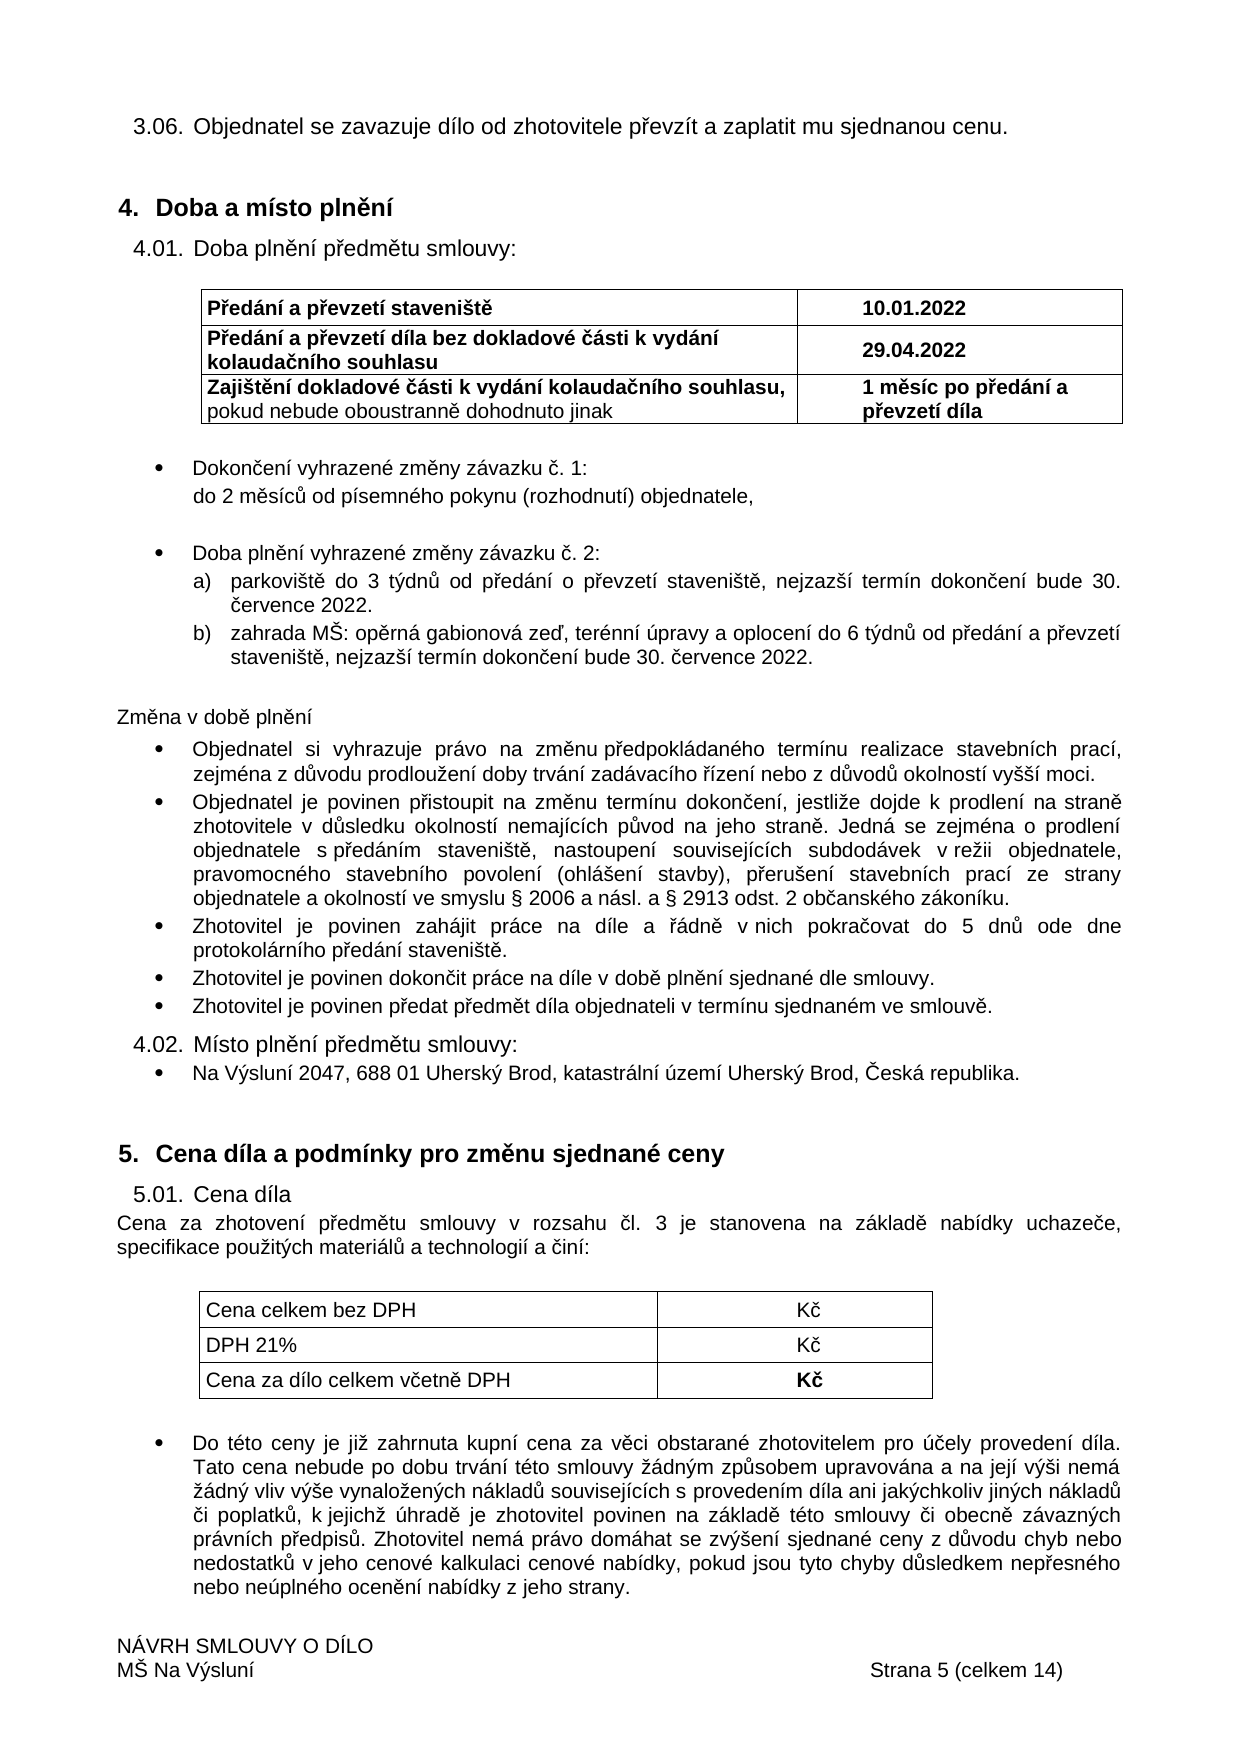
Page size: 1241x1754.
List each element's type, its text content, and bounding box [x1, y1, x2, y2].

subtitle Objednatel se zavazuje dílo od zhotovitele převzít a zaplatit mu sjednanou cenu. [133, 113, 1122, 139]
table_cell DPH 21% [200, 1328, 657, 1362]
subtitle Místo plnění předmětu smlouvy: [133, 1031, 1122, 1057]
subtitle Změna v době plnění [117, 705, 1122, 729]
table_header Předání a převzetí staveniště [202, 290, 797, 324]
text Zhotovitel je povinen dokončit práce na díle v době plnění sjednané dle smlouvy. [155, 966, 1122, 990]
table_cell 29.04.2022 [798, 326, 1122, 373]
text Cena za zhotovení předmětu smlouvy v rozsahu čl. 3 je stanovena na základě nabídky uchazeče, specifikace použitých materiálů a technologií a činí: [117, 1211, 1122, 1259]
table_cell Zajištění dokladové části k vydání kolaudačního souhlasu, pokud nebude oboustranně dohodnuto jinak [202, 375, 797, 422]
table_header 10.01.2022 [798, 290, 1122, 324]
list parkoviště do 3 týdnů od předání o převzetí staveniště, nejzazší termín dokončení bude 30. července 2022. [193, 568, 1122, 616]
subtitle Doba a místo plnění [118, 193, 1122, 222]
table_cell Předání a převzetí díla bez dokladové části k vydání kolaudačního souhlasu [202, 326, 797, 373]
text Do této ceny je již zahrnuta kupní cena za věci obstarané zhotovitelem pro účely provedení díla. Tato cena nebude po dobu trvání této smlouvy žádným způsobem upravována a na její výši nemá žádný vliv výše vynaložených nákladů souvisejících s provedením díla ani jakýchkoliv jiných nákladů či poplatků, k jejichž úhradě je zhotovitel povinen na základě této smlouvy či obecně závazných právních předpisů. Zhotovitel nemá právo domáhat se zvýšení sjednané ceny z důvodu chyb nebo nedostatků v jeho cenové kalkulaci cenové nabídky, pokud jsou tyto chyby důsledkem nepřesného nebo neúplného ocenění nabídky z jeho strany. [155, 1431, 1122, 1599]
table_cell Cena za dílo celkem včetně DPH [200, 1363, 657, 1397]
table_header Cena celkem bez DPH [200, 1292, 657, 1327]
subtitle Cena díla a podmínky pro změnu sjednané ceny [118, 1139, 1122, 1168]
table_cell 1 měsíc po předání a převzetí díla [798, 375, 1122, 422]
list zahrada MŠ: opěrná gabionová zeď, terénní úpravy a oplocení do 6 týdnů od předání a převzetí staveniště, nejzazší termín dokončení bude 30. července 2022. [193, 621, 1122, 668]
subtitle Doba plnění předmětu smlouvy: [133, 235, 1122, 261]
table_cell Kč [658, 1328, 932, 1362]
list do 2 měsíců od písemného pokynu (rozhodnutí) objednatele, [193, 484, 1122, 508]
subtitle Cena díla [133, 1181, 1122, 1207]
table_cell Kč [658, 1363, 932, 1397]
text Objednatel je povinen přistoupit na změnu termínu dokončení, jestliže dojde k prodlení na straně zhotovitele v důsledku okolností nemajících původ na jeho straně. Jedná se zejména o prodlení objednatele s předáním staveniště, nastoupení souvisejících subdodávek v režii objednatele, pravomocného stavebního povolení (ohlášení stavby), přerušení stavebních prací ze strany objednatele a okolností ve smyslu § 2006 a násl. a § 2913 odst. 2 občanského zákoníku. [155, 789, 1122, 909]
text Doba plnění vyhrazené změny závazku č. 2: [155, 540, 1122, 564]
table_header Kč [658, 1292, 932, 1327]
text Objednatel si vyhrazuje právo na změnu předpokládaného termínu realizace stavebních prací, zejména z důvodu prodloužení doby trvání zadávacího řízení nebo z důvodů okolností vyšší moci. [155, 737, 1122, 785]
text Na Výsluní 2047, 688 01 Uherský Brod, katastrální území Uherský Brod, Česká republika. [155, 1061, 1122, 1085]
text Zhotovitel je povinen zahájit práce na díle a řádně v nich pokračovat do 5 dnů ode dne protokolárního předání staveniště. [155, 913, 1122, 962]
text Zhotovitel je povinen předat předmět díla objednateli v termínu sjednaném ve smlouvě. [155, 994, 1122, 1018]
text Dokončení vyhrazené změny závazku č. 1: [155, 456, 1122, 480]
